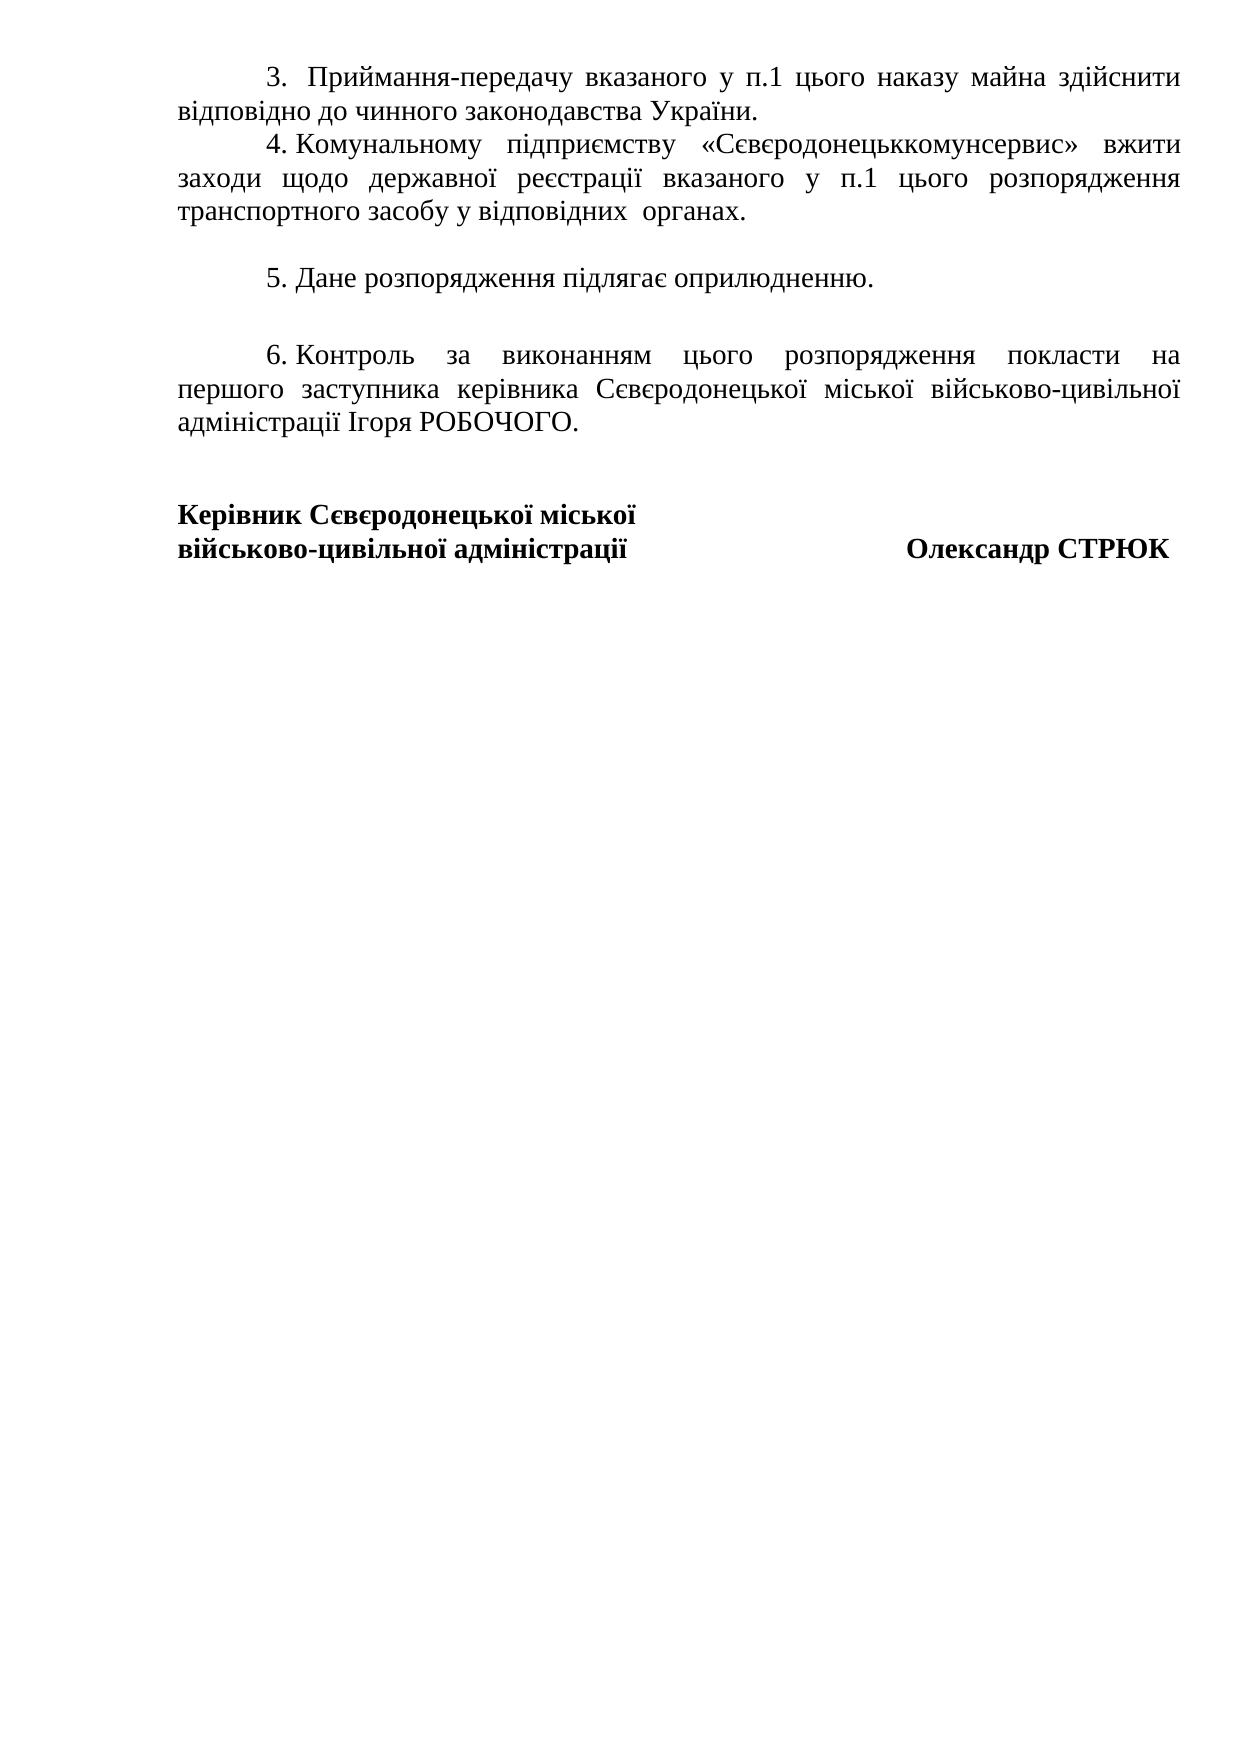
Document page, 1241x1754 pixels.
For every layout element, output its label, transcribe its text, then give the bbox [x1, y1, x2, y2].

text військово-цивільної адміністрації Олександр СТРЮК [177, 531, 1181, 564]
list Приймання-передачу вказаного у п.1 цього наказу майна здійснити відповідно до чинного законодавства України. [177, 59, 1181, 126]
list Дане розпорядження підлягає оприлюдненню. [177, 260, 1181, 294]
text Керівник Сєвєродонецької міської [177, 497, 1181, 531]
list Контроль за виконанням цього розпорядження покласти на першого заступника керівника Сєвєродонецької міської військово-цивільної адміністрації Ігоря РОБОЧОГО. [177, 337, 1181, 438]
list Комунальному підприємству «Сєвєродонецьккомунсервис» вжити заходи щодо державної реєстрації вказаного у п.1 цього розпорядження транспортного засобу у відповідних органах. [177, 126, 1181, 227]
